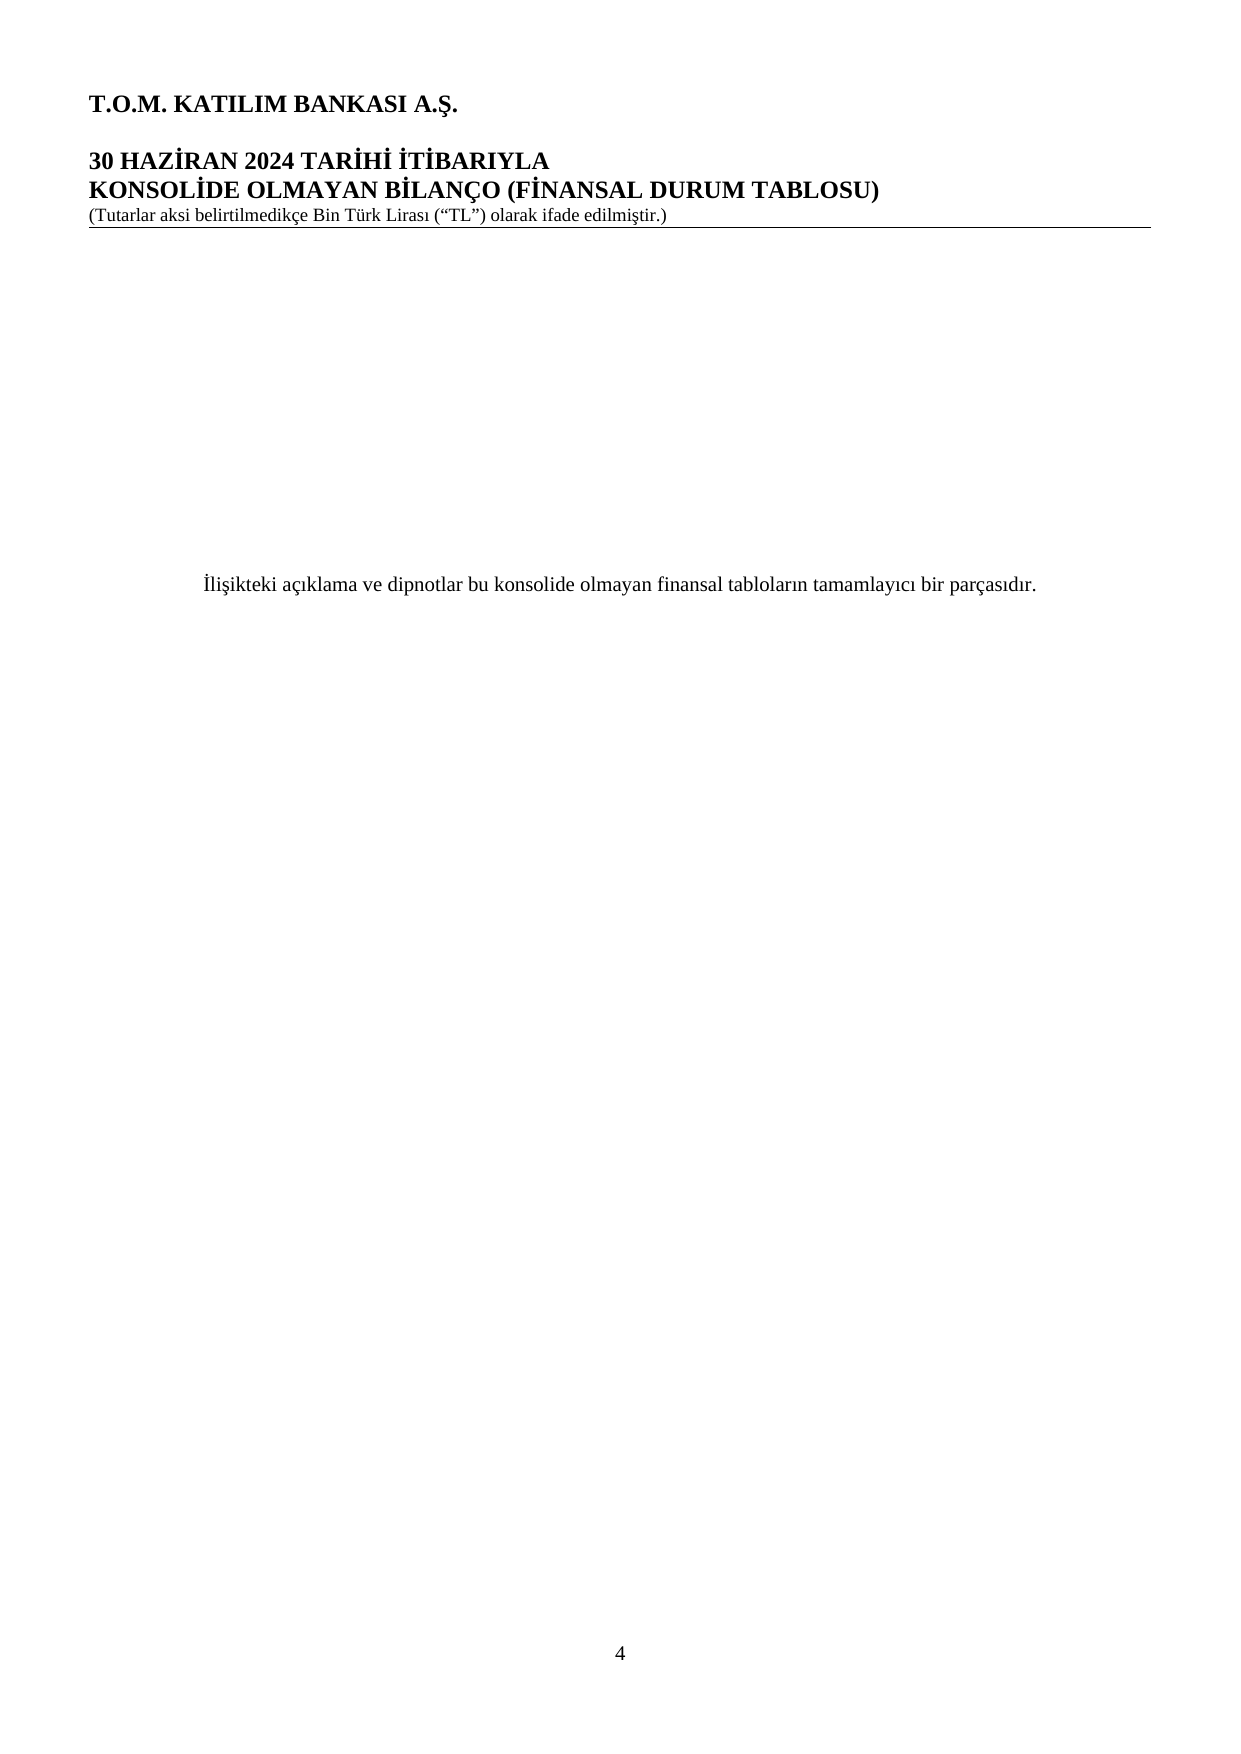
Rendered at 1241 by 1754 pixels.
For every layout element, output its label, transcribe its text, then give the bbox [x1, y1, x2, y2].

text İlişikteki açıklama ve dipnotlar bu konsolide olmayan finansal tabloların tamamlayıcı bir parçasıdır. [89, 572, 1152, 596]
